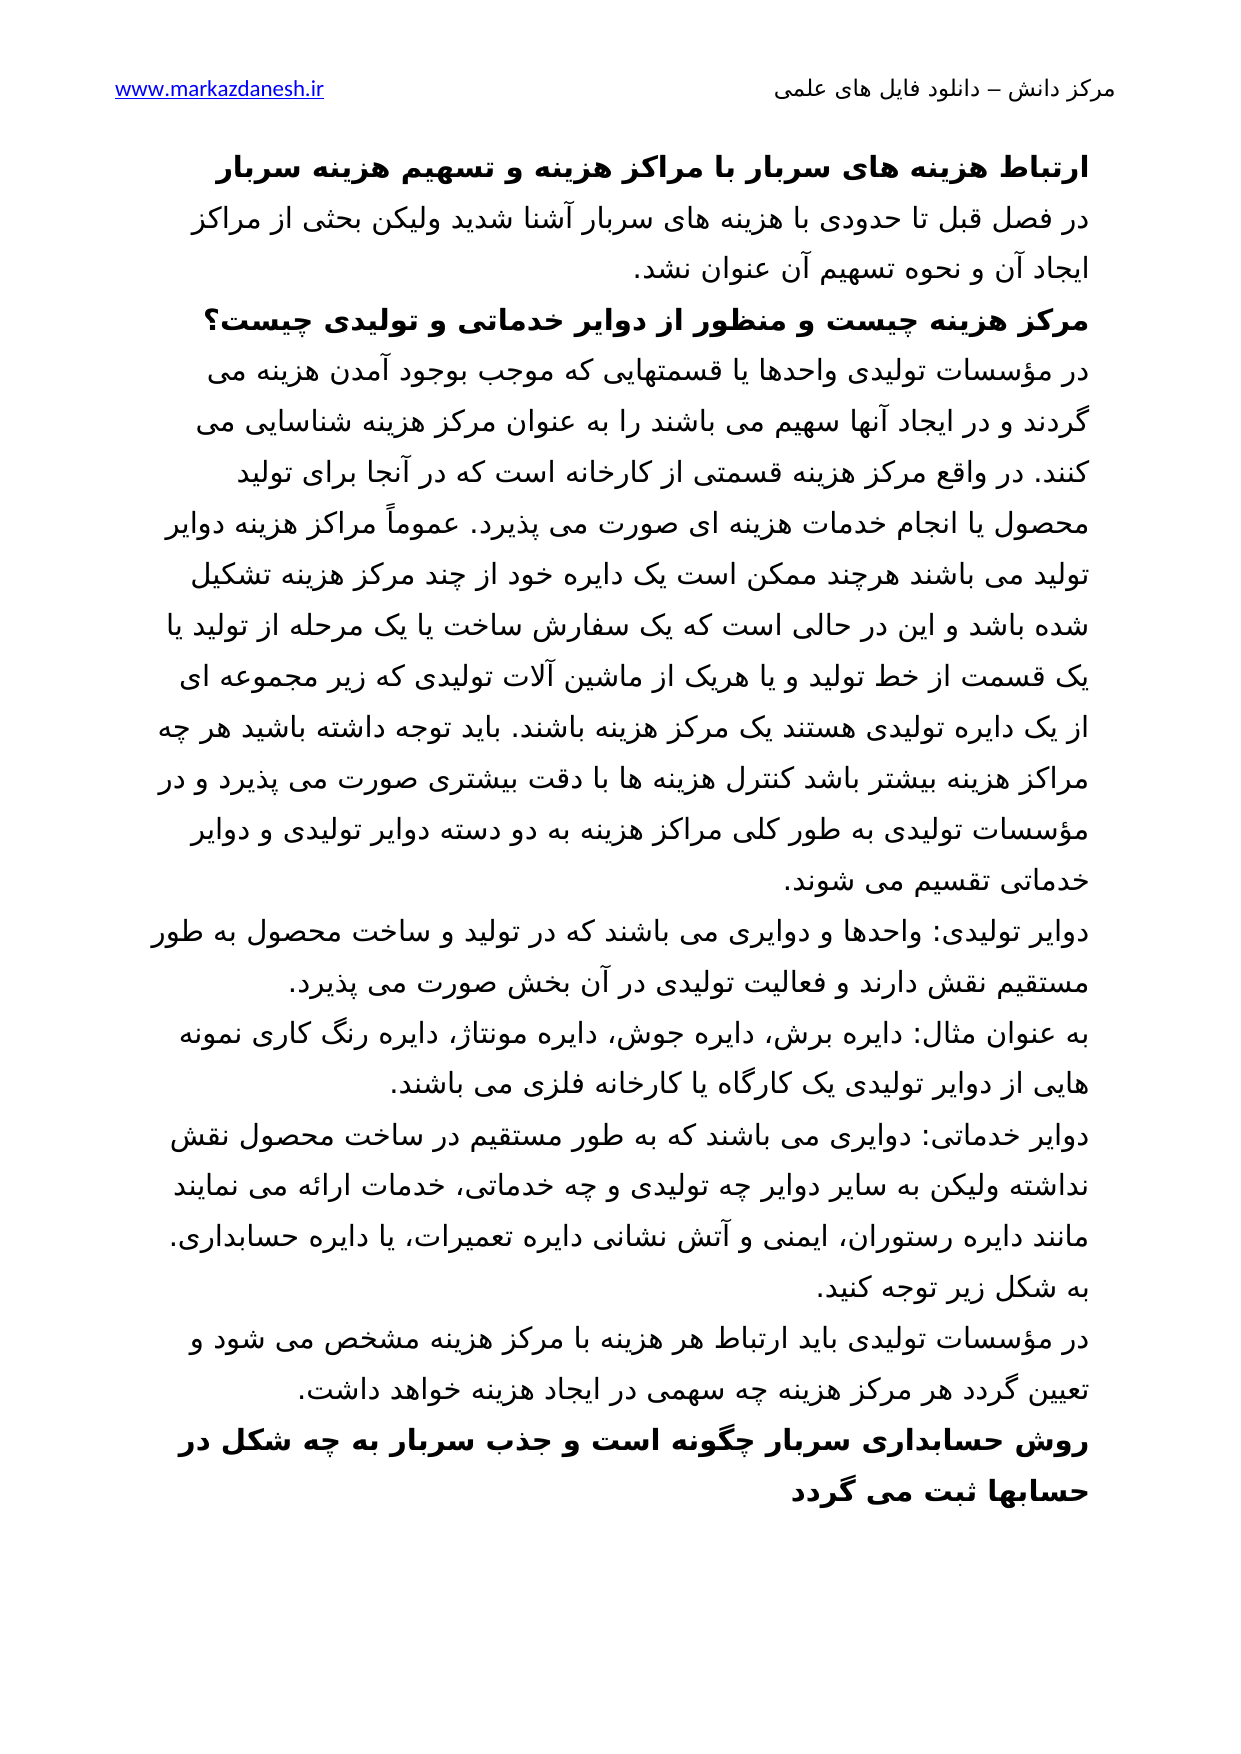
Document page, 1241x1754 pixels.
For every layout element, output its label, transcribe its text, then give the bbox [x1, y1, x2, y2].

text دوایر خدماتی: دوایری می باشند که به طور مستقیم در ساخت محصول نقش نداشته ولیکن به سایر دوایر چه تولیدی و چه خدماتی، خدمات ارائه می نمایند مانند دایره رستوران، ایمنی و آتش نشانی دایره تعمیرات، یا دایره حسابداری. به شکل زیر توجه کنید. [150, 1118, 1090, 1304]
text ارتباط هزینه های سربار با مراکز هزینه و تسهیم هزینه سربار [150, 150, 1090, 184]
text در مؤسسات تولیدی باید ارتباط هر هزینه با مرکز هزینه مشخص می شود و تعیین گردد هر مرکز هزینه چه سهمی در ایجاد هزینه خواهد داشت. [150, 1322, 1090, 1406]
text دوایر تولیدی: واحدها و دوایری می باشند که در تولید و ساخت محصول به طور مستقیم نقش دارند و فعالیت تولیدی در آن بخش صورت می پذیرد. [150, 914, 1090, 999]
text در مؤسسات تولیدی واحدها یا قسمتهایی که موجب بوجود آمدن هزینه می گردند و در ایجاد آنها سهیم می باشند را به عنوان مرکز هزینه شناسایی می کنند. در واقع مرکز هزینه قسمتی از کارخانه است که در آنجا برای تولید محصول یا انجام خدمات هزینه ای صورت می پذیرد. عموماً مراکز هزینه دوایر تولید می باشند هرچند ممکن است یک دایره خود از چند مرکز هزینه تشکیل شده باشد و این در حالی است که یک سفارش ساخت یا یک مرحله از تولید یا یک قسمت از خط تولید و یا هریک از ماشین آلات تولیدی که زیر مجموعه ای از یک دایره تولیدی هستند یک مرکز هزینه باشند. باید توجه داشته باشید هر چه مراکز هزینه بیشتر باشد کنترل هزینه ها با دقت بیشتری صورت می پذیرد و در مؤسسات تولیدی به طور کلی مراکز هزینه به دو دسته دوایر تولیدی و دوایر خدماتی تقسیم می شوند. [150, 354, 1090, 897]
subtitle روش حسابداری سربار چگونه است و جذب سربار به چه شکل در حسابها ثبت می گردد [150, 1423, 1090, 1508]
text به عنوان مثال: دایره برش، دایره جوش، دایره مونتاژ، دایره رنگ کاری نمونه هایی از دوایر تولیدی یک کارگاه یا کارخانه فلزی می باشند. [150, 1016, 1090, 1101]
text مرکز هزینه چیست و منظور از دوایر خدماتی و تولیدی چیست؟ [150, 303, 1090, 337]
text در فصل قبل تا حدودی با هزینه های سربار آشنا شدید ولیکن بحثی از مراکز ایجاد آن و نحوه تسهیم آن عنوان نشد. [150, 201, 1090, 286]
